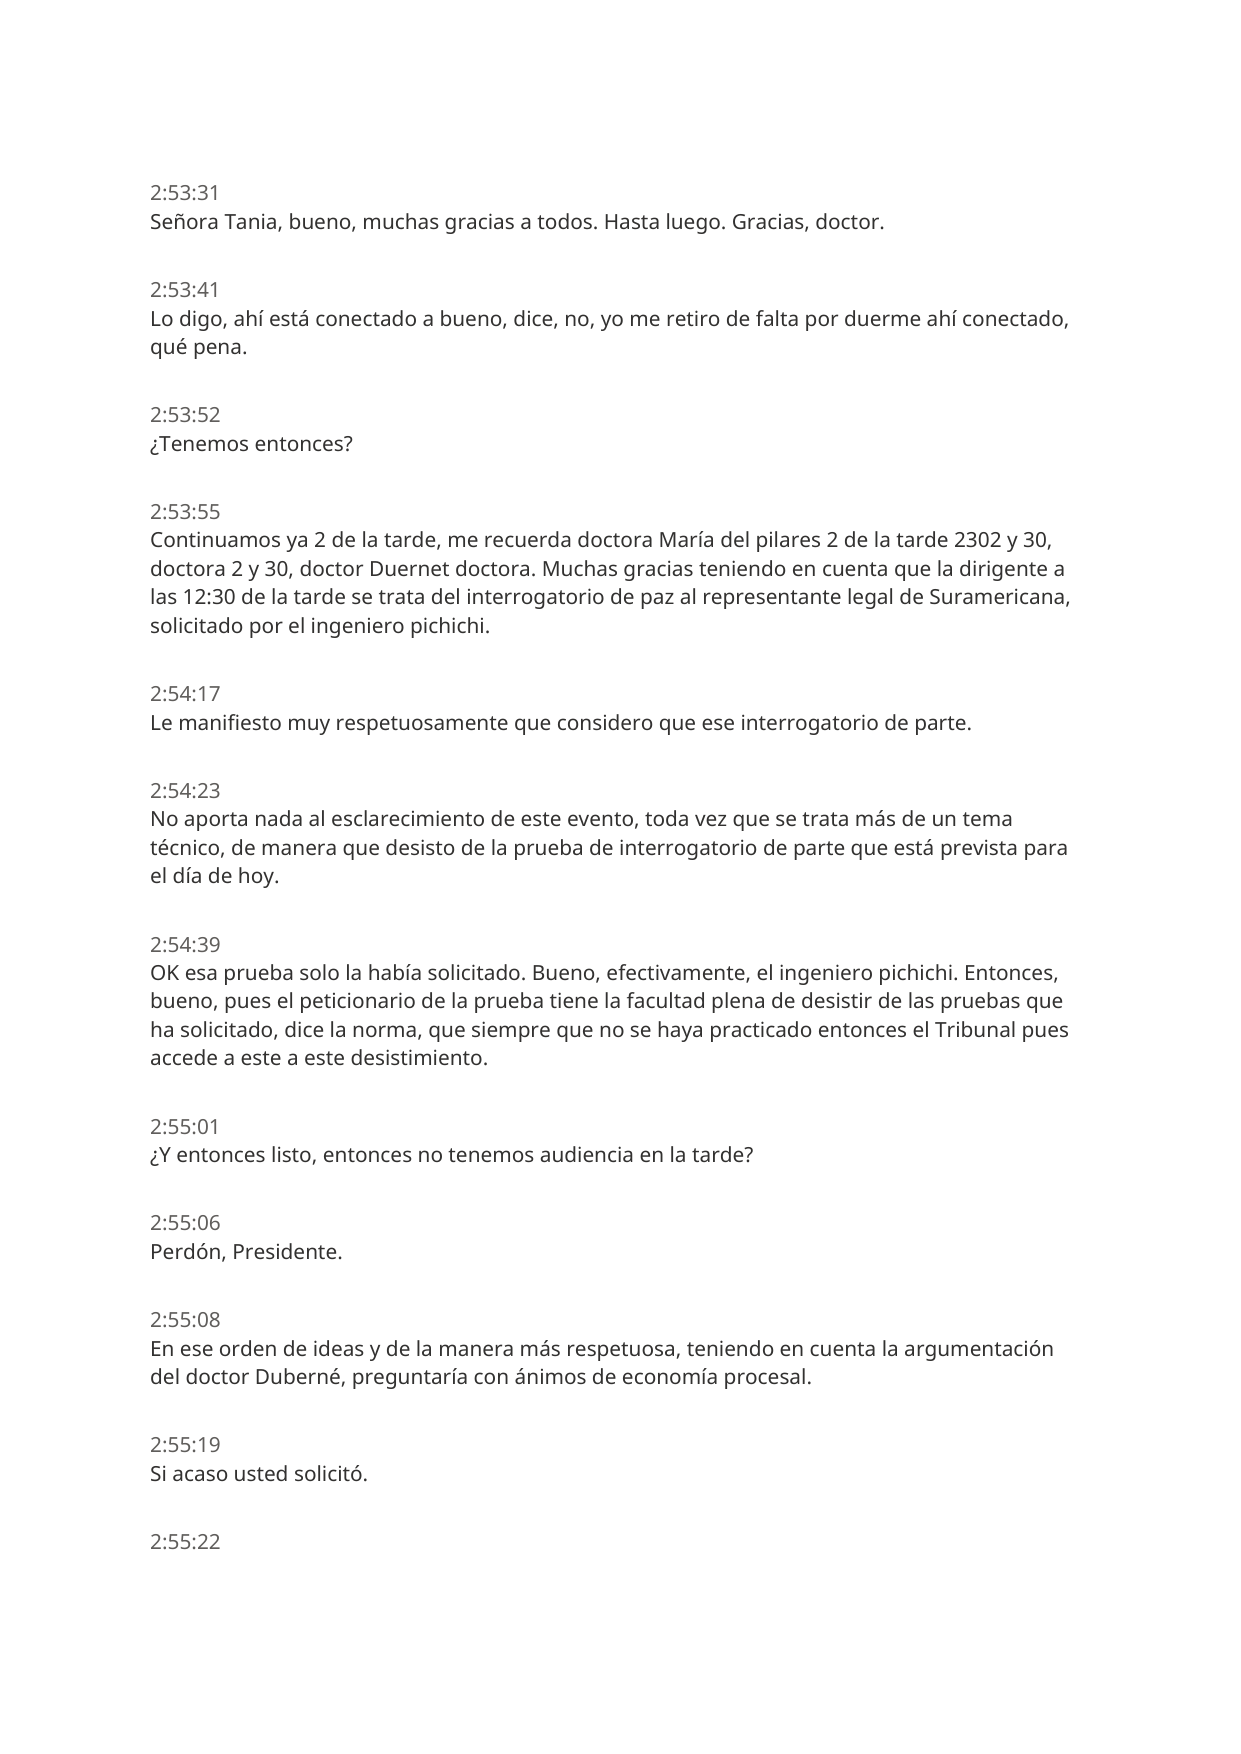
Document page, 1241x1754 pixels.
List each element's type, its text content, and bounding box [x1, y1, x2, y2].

text 2:54:23 No aporta nada al esclarecimiento de este evento, toda vez que se trata más de un tema técnico, de manera que desisto de la prueba de interrogatorio de parte que está prevista para el día de hoy. [150, 748, 1090, 890]
text 2:55:08 En ese orden de ideas y de la manera más respetuosa, teniendo en cuenta la argumentación del doctor Duberné, preguntaría con ánimos de economía procesal. [150, 1277, 1090, 1391]
text 2:55:19 Si acaso usted solicitó. [150, 1402, 1090, 1487]
text 2:53:55 Continuamos ya 2 de la tarde, me recuerda doctora María del pilares 2 de la tarde 2302 y 30, doctora 2 y 30, doctor Duernet doctora. Muchas gracias teniendo en cuenta que la dirigente a las 12:30 de la tarde se trata del interrogatorio de paz al representante legal de Suramericana, solicitado por el ingeniero pichichi. [150, 469, 1090, 639]
text 2:55:06 Perdón, Presidente. [150, 1180, 1090, 1265]
text 2:55:01 ¿Y entonces listo, entonces no tenemos audiencia en la tarde? [150, 1083, 1090, 1169]
text 2:53:31 Señora Tania, bueno, muchas gracias a todos. Hasta luego. Gracias, doctor. [150, 150, 1090, 235]
text 2:54:39 OK esa prueba solo la había solicitado. Bueno, efectivamente, el ingeniero pichichi. Entonces, bueno, pues el peticionario de la prueba tiene la facultad plena de desistir de las pruebas que ha solicitado, dice la norma, que siempre que no se haya practicado entonces el Tribunal pues accede a este a este desistimiento. [150, 901, 1090, 1072]
text 2:54:17 Le manifiesto muy respetuosamente que considero que ese interrogatorio de parte. [150, 651, 1090, 736]
text 2:53:41 Lo digo, ahí está conectado a bueno, dice, no, yo me retiro de falta por duerme ahí conectado, qué pena. [150, 247, 1090, 361]
text 2:53:52 ¿Tenemos entonces? [150, 372, 1090, 457]
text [150, 1499, 1090, 1556]
